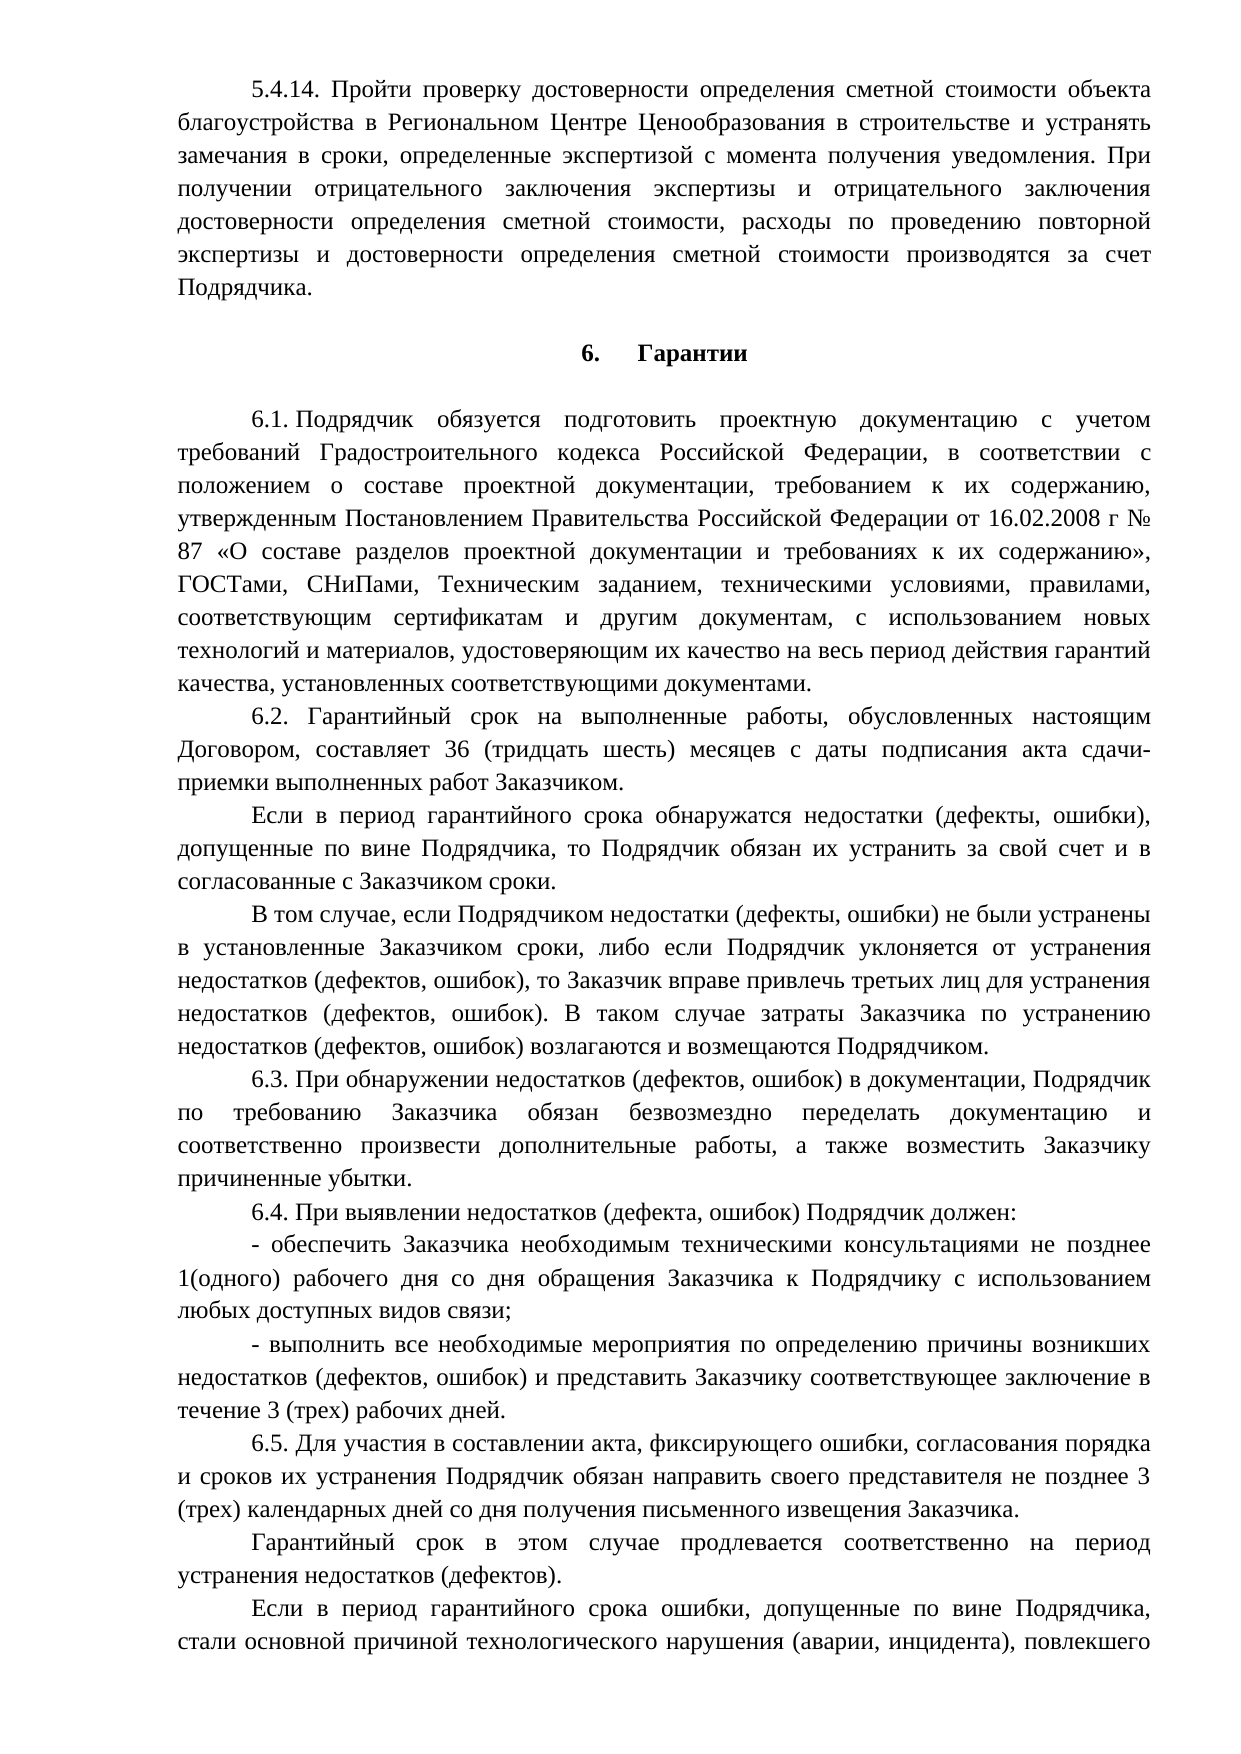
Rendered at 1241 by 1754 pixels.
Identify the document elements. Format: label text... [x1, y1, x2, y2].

text Если в период гарантийного срока обнаружатся недостатки (дефекты, ошибки), допущенные по вине Подрядчика, то Подрядчик обязан их устранить за свой счет и в согласованные с Заказчиком сроки. [177, 800, 1152, 895]
text - обеспечить Заказчика необходимым техническими консультациями не позднее 1(одного) рабочего дня со дня обращения Заказчика к Подрядчику с использованием любых доступных видов связи; [177, 1229, 1152, 1324]
text - выполнить все необходимые мероприятия по определению причины возникших недостатков (дефектов, ошибок) и представить Заказчику соответствующее заключение в течение 3 (трех) рабочих дней. [177, 1329, 1152, 1423]
text 6.1. Подрядчик обязуется подготовить проектную документацию с учетом требований Градостроительного кодекса Российской Федерации, в соответствии с положением о составе проектной документации, требованием к их содержанию, утвержденным Постановлением Правительства Российской Федерации от 16.02.2008 г № 87 «О составе разделов проектной документации и требованиях к их содержанию», ГОСТами, СНиПами, Техническим заданием, техническими условиями, правилами, соответствующим сертификатам и другим документам, с использованием новых технологий и материалов, удостоверяющим их качество на весь период действия гарантий качества, установленных соответствующими документами. [177, 404, 1152, 697]
text 6.4. При выявлении недостатков (дефекта, ошибок) Подрядчик должен: [177, 1197, 1152, 1225]
list Гарантии [177, 338, 1152, 367]
text Гарантийный срок в этом случае продлевается соответственно на период устранения недостатков (дефектов). [177, 1527, 1152, 1588]
text 6.2. Гарантийный срок на выполненные работы, обусловленных настоящим Договором, составляет 36 (тридцать шесть) месяцев с даты подписания акта сдачи-приемки выполненных работ Заказчиком. [177, 701, 1152, 796]
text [177, 1593, 1152, 1654]
text 5.4.14. Пройти проверку достоверности определения сметной стоимости объекта благоустройства в Региональном Центре Ценообразования в строительстве и устранять замечания в сроки, определенные экспертизой с момента получения уведомления. При получении отрицательного заключения экспертизы и отрицательного заключения достоверности определения сметной стоимости, расходы по проведению повторной экспертизы и достоверности определения сметной стоимости производятся за счет Подрядчика. [177, 74, 1152, 301]
text 6.5. Для участия в составлении акта, фиксирующего ошибки, согласования порядка и сроков их устранения Подрядчик обязан направить своего представителя не позднее 3 (трех) календарных дней со дня получения письменного извещения Заказчика. [177, 1428, 1152, 1522]
text 6.3. При обнаружении недостатков (дефектов, ошибок) в документации, Подрядчик по требованию Заказчика обязан безвозмездно переделать документацию и соответственно произвести дополнительные работы, а также возместить Заказчику причиненные убытки. [177, 1064, 1152, 1192]
text В том случае, если Подрядчиком недостатки (дефекты, ошибки) не были устранены в установленные Заказчиком сроки, либо если Подрядчик уклоняется от устранения недостатков (дефектов, ошибок), то Заказчик вправе привлечь третьих лиц для устранения недостатков (дефектов, ошибок). В таком случае затраты Заказчика по устранению недостатков (дефектов, ошибок) возлагаются и возмещаются Подрядчиком. [177, 899, 1152, 1060]
